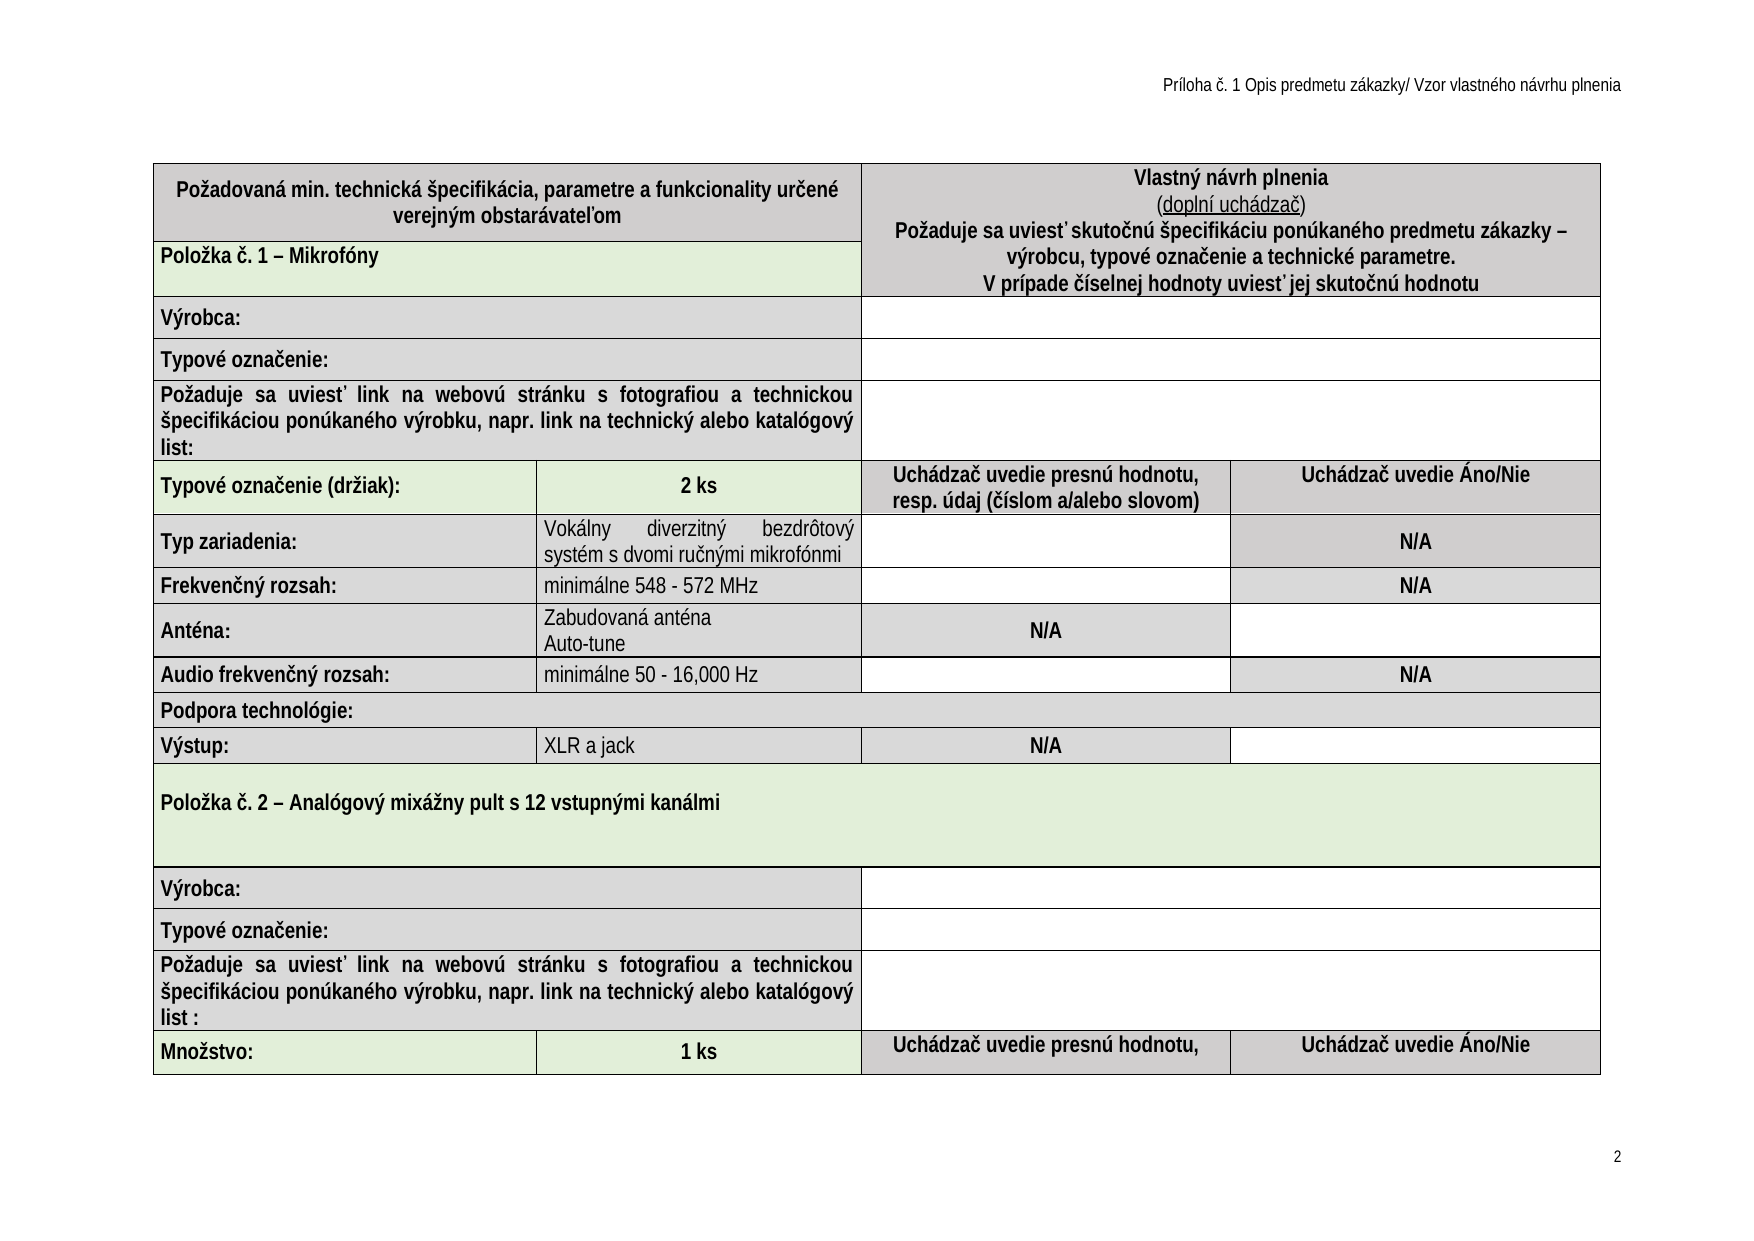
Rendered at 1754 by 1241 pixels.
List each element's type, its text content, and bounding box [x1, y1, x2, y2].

table_cell N/A [1231, 515, 1600, 567]
table_cell [862, 515, 1230, 567]
table_cell [862, 909, 1600, 950]
table_cell Typové označenie (držiak): [154, 461, 536, 513]
table_cell [862, 381, 1600, 460]
table_header Požadovaná min. technická špecifikácia, parametre a funkcionality určené verejným obstarávateľom [154, 164, 861, 241]
table_cell Množstvo: [154, 1031, 536, 1074]
table_cell [862, 339, 1600, 380]
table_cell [1231, 1031, 1600, 1074]
table_cell [862, 868, 1600, 908]
table_cell [1231, 604, 1600, 656]
table_cell N/A [862, 604, 1230, 656]
table_cell [1231, 728, 1600, 763]
table_header Vlastný návrh plnenia (doplní uchádzač) Požaduje sa uviesť skutočnú špecifikáciu ponúkaného predmetu zákazky – výrobcu, typové označenie a technické parametre. V prípade číselnej hodnoty uviesť jej skutočnú hodnotu [862, 164, 1600, 296]
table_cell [862, 1031, 1230, 1074]
table_cell Typové označenie: [154, 339, 861, 380]
table_cell XLR a jack [537, 728, 861, 763]
table_cell Položka č. 1 – Mikrofóny [154, 242, 861, 296]
table_cell N/A [1231, 568, 1600, 603]
table_cell Požaduje sa uviesť link na webovú stránku s fotografiou a technickou špecifikáciou ponúkaného výrobku, napr. link na technický alebo katalógový list: [154, 381, 861, 460]
table_cell Audio frekvenčný rozsah: [154, 658, 536, 692]
table_cell 2 ks [537, 461, 861, 513]
table_cell minimálne 50 - 16,000 Hz [537, 658, 861, 692]
table_cell [862, 658, 1230, 692]
table_cell 1 ks [537, 1031, 861, 1074]
table_cell Vokálny diverzitný bezdrôtový systém s dvomi ručnými mikrofónmi [537, 515, 861, 567]
table_cell Uchádzač uvedie Áno/Nie [1231, 461, 1600, 513]
table_cell [862, 951, 1600, 1030]
table_cell Frekvenčný rozsah: [154, 568, 536, 603]
table_cell Požaduje sa uviesť link na webovú stránku s fotografiou a technickou špecifikáciou ponúkaného výrobku, napr. link na technický alebo katalógový list : [154, 951, 861, 1030]
table_cell Výrobca: [154, 297, 861, 338]
table_cell Uchádzač uvedie presnú hodnotu, resp. údaj (číslom a/alebo slovom) [862, 461, 1230, 513]
table_cell Zabudovaná anténa Auto-tune [537, 604, 861, 656]
table_cell [862, 297, 1600, 338]
table_cell N/A [862, 728, 1230, 763]
table_cell Anténa: [154, 604, 536, 656]
table_cell Podpora technológie: [154, 693, 1600, 727]
table_cell Výrobca: [154, 868, 861, 908]
table_cell N/A [1231, 658, 1600, 692]
table_cell [862, 568, 1230, 603]
table_cell Typové označenie: [154, 909, 861, 950]
table_cell Výstup: [154, 728, 536, 763]
table_cell Typ zariadenia: [154, 515, 536, 567]
table_cell minimálne 548 - 572 MHz [537, 568, 861, 603]
table_cell Položka č. 2 – Analógový mixážny pult s 12 vstupnými kanálmi [154, 764, 1600, 866]
